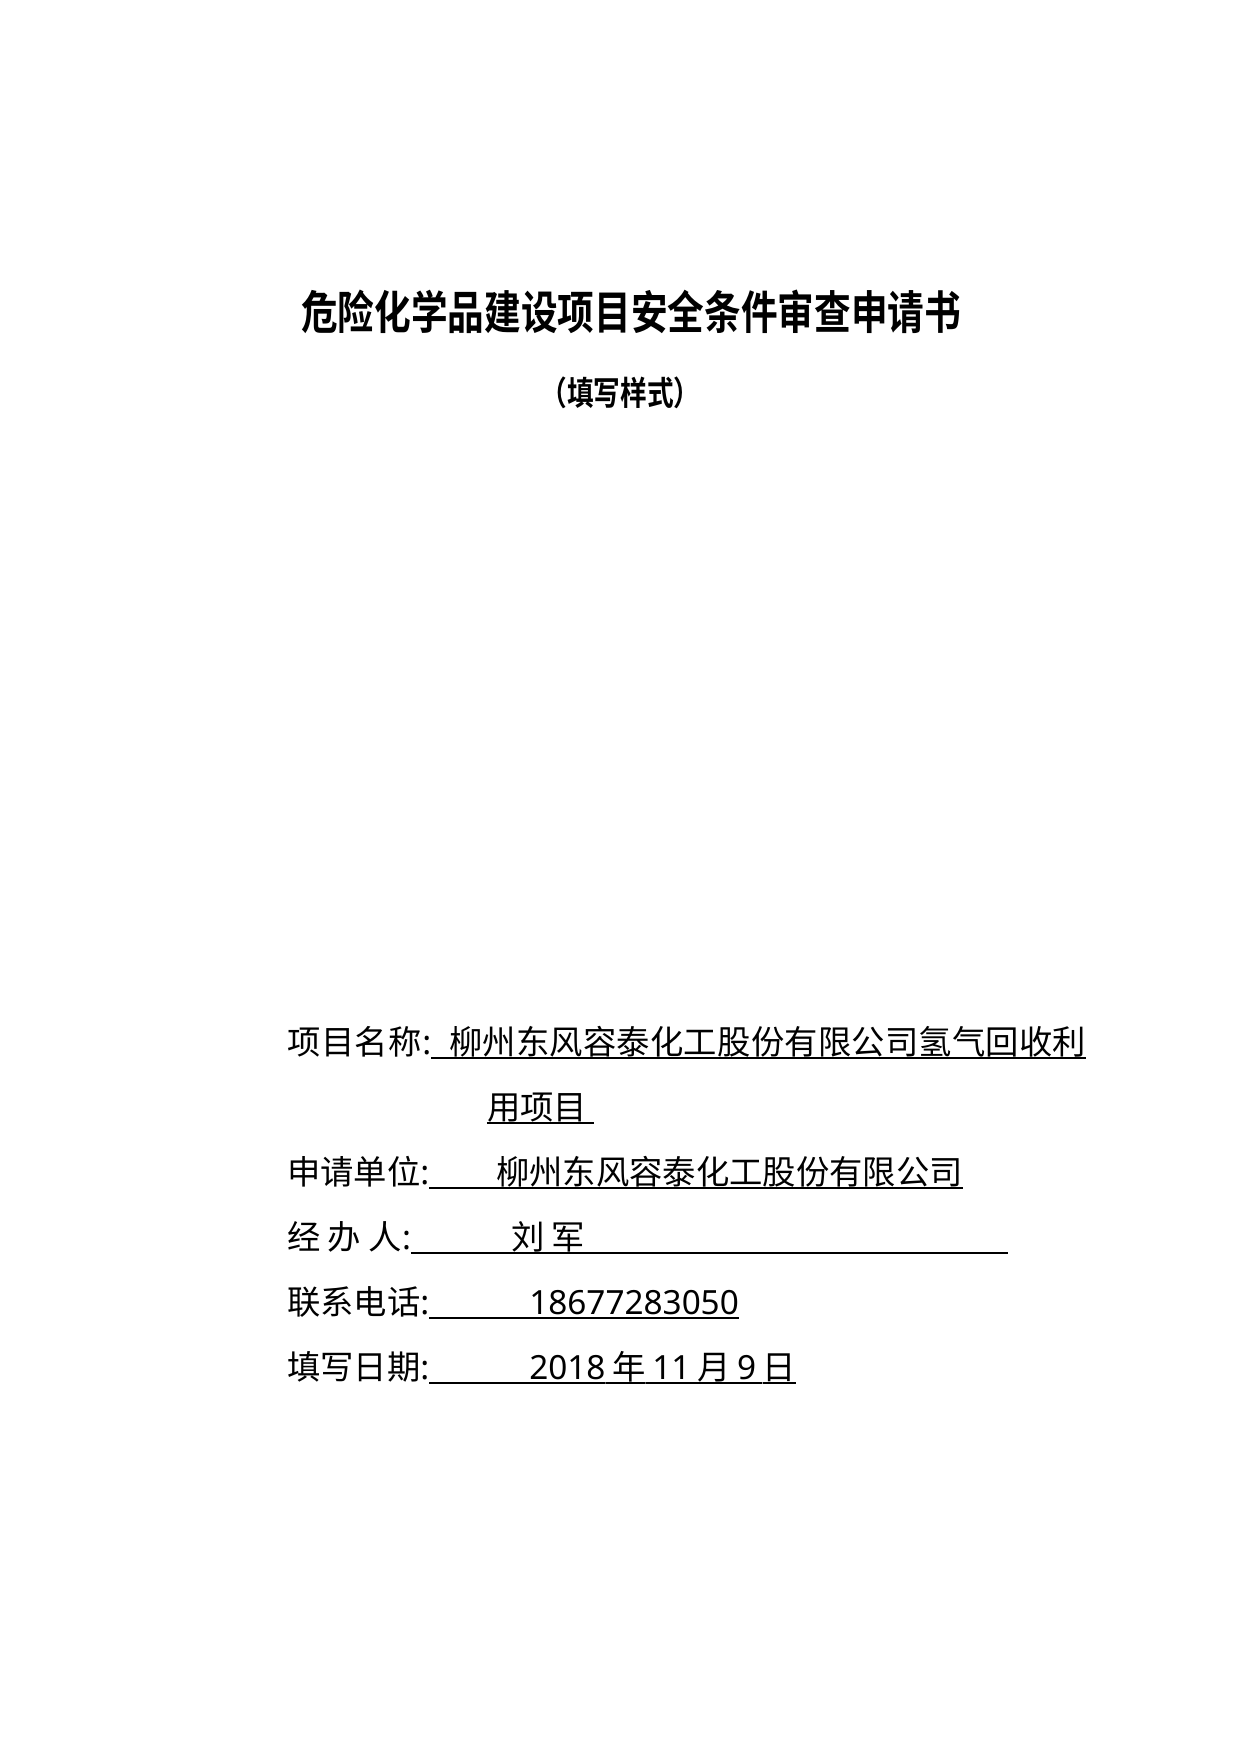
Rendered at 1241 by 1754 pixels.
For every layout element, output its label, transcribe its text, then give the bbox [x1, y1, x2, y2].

text （填写样式） [153, 358, 1087, 423]
text 填写日期: 2018年11月9日 [153, 1332, 1087, 1397]
text 申请单位: 柳州东风容泰化工股份有限公司 [153, 1137, 1087, 1202]
text 危险化学品建设项目安全条件审查申请书 [153, 261, 1087, 358]
text 项目名称: 柳州东风容泰化工股份有限公司氢气回收利用项目 [153, 1007, 1087, 1137]
text 经 办 人: 刘 军 [153, 1202, 1087, 1267]
text 联系电话: 18677283050 [153, 1267, 1087, 1332]
